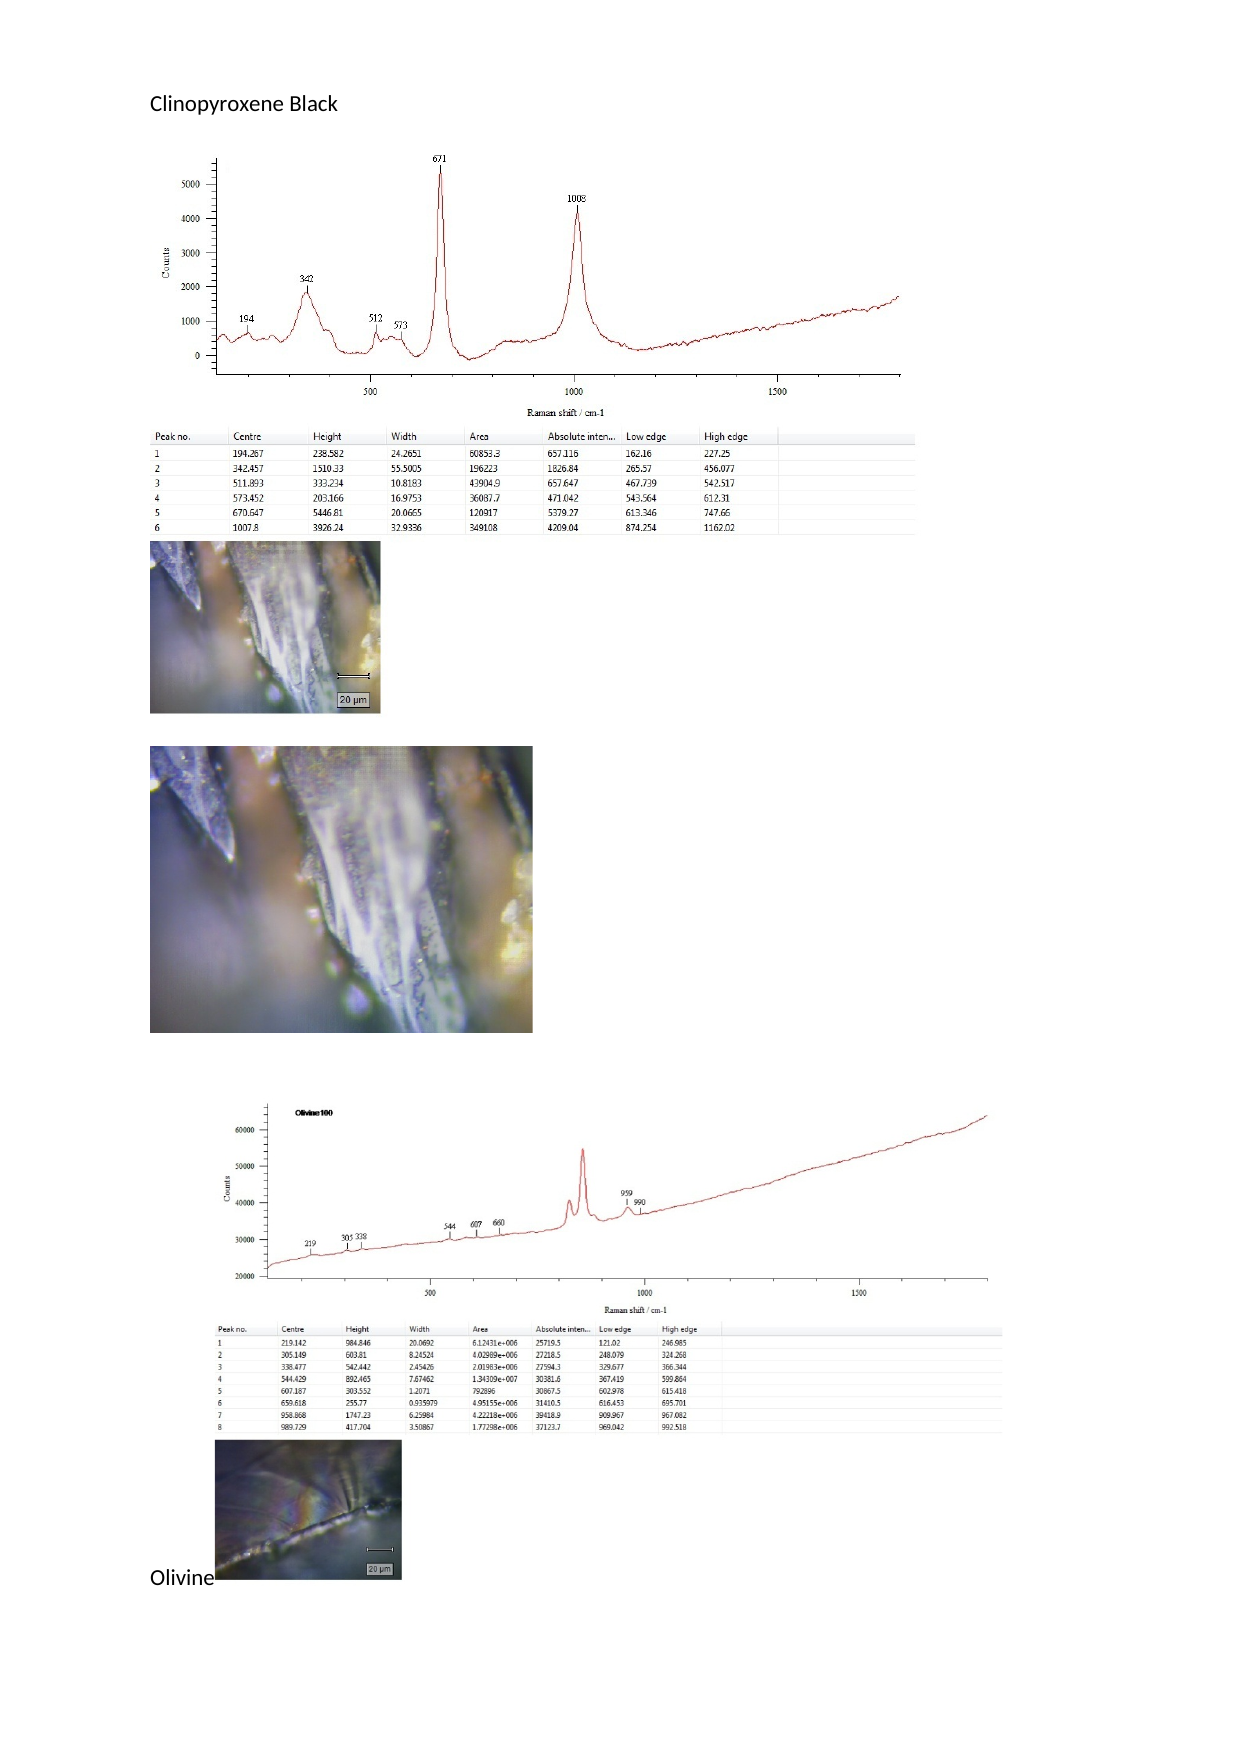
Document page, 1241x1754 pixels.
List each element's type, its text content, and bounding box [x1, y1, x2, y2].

picture [150, 746, 533, 1033]
text Clinopyroxene Black [150, 89, 1122, 117]
picture [214, 1090, 1003, 1586]
picture [150, 141, 924, 721]
